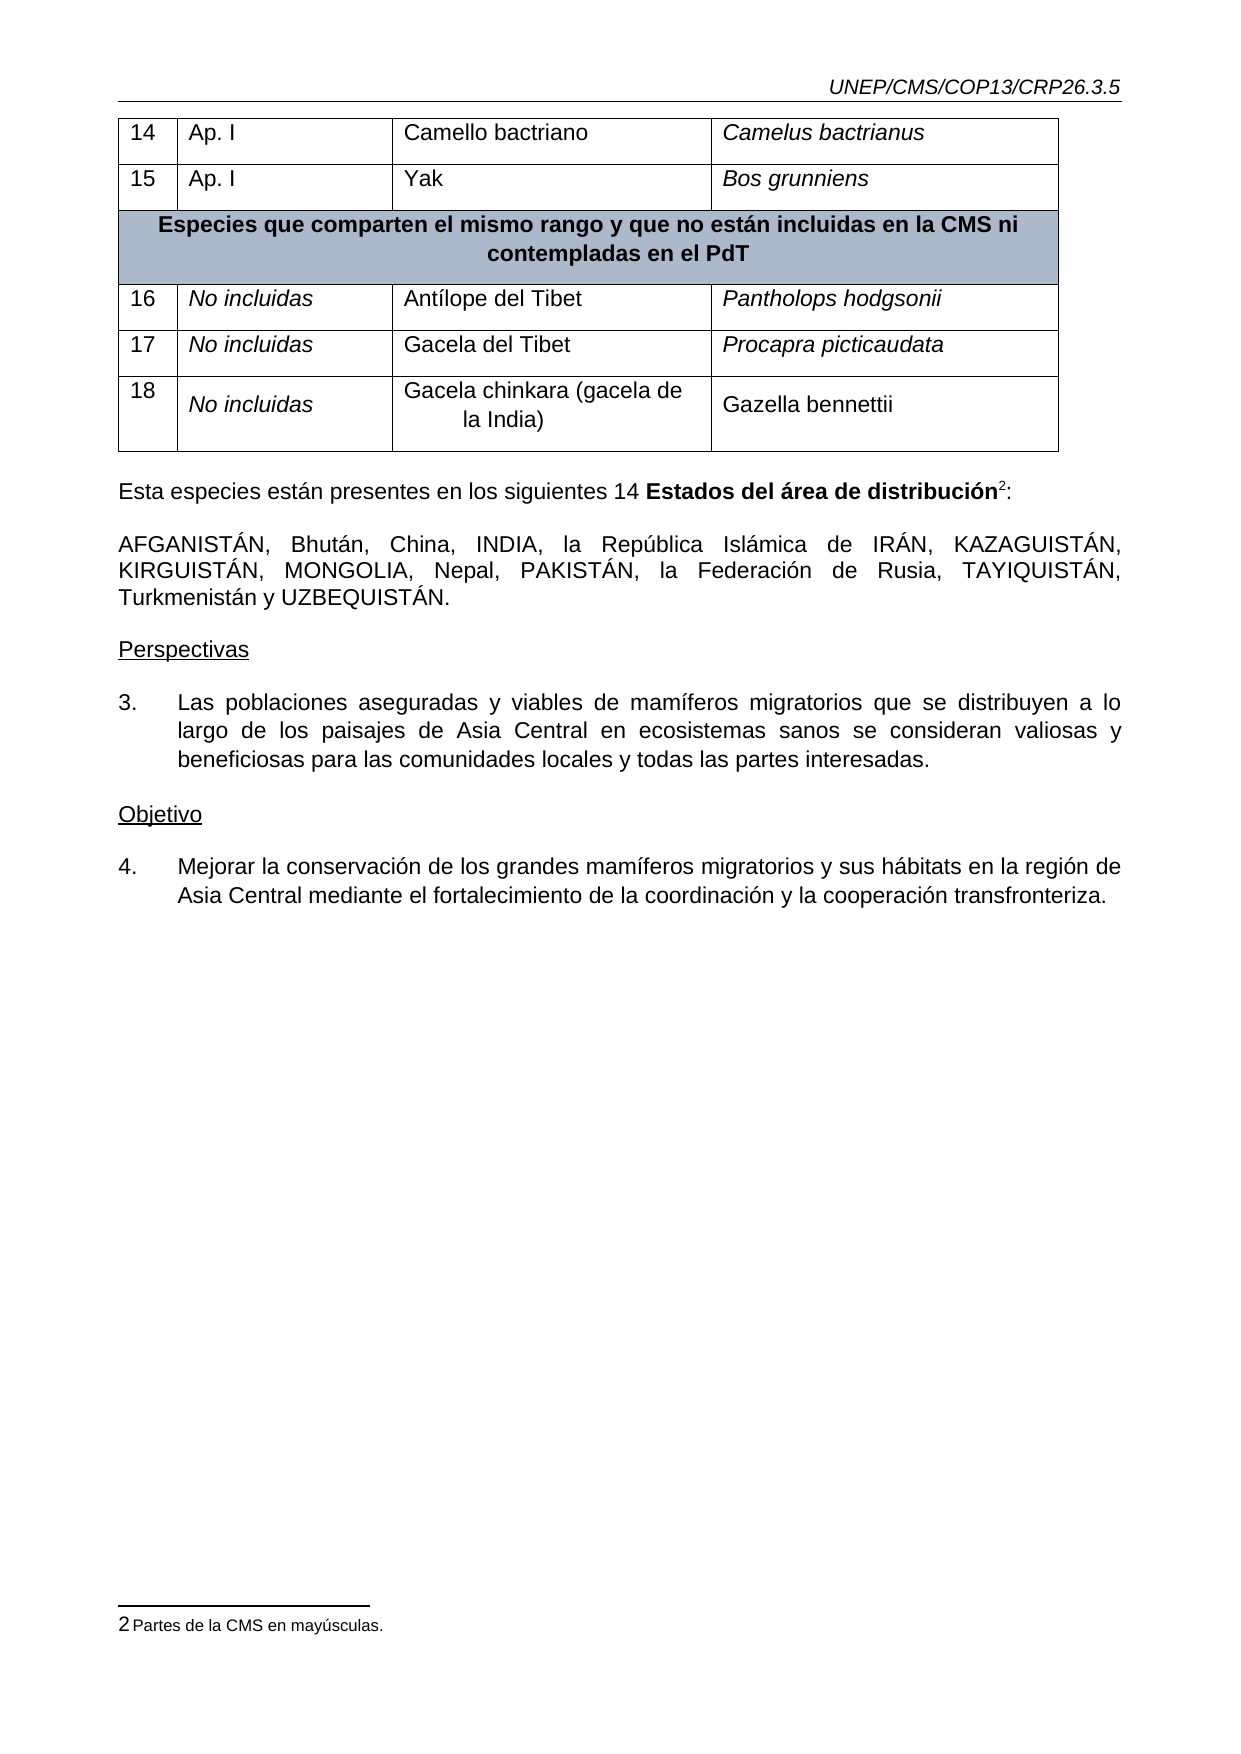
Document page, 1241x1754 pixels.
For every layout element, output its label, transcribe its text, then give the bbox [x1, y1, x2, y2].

table_cell No incluidas [178, 377, 392, 451]
table_cell Camelus bactrianus [712, 119, 1058, 164]
table_cell Gacela del Tibet [393, 331, 711, 376]
table_cell Procapra picticaudata [712, 331, 1058, 376]
table_cell Ap. I [178, 165, 392, 210]
table_cell 16 [119, 285, 177, 330]
table_cell Camello bactriano [393, 119, 711, 164]
table_cell Bos grunniens [712, 165, 1058, 210]
table_cell Especies que comparten el mismo rango y que no están incluidas en la CMS ni contempladas en el PdT [119, 211, 1058, 284]
table_cell 14 [119, 119, 177, 164]
table_cell No incluidas [178, 285, 392, 330]
text Perspectivas [118, 636, 1122, 662]
table_cell Gazella bennettii [712, 377, 1058, 451]
table_cell Ap. I [178, 119, 392, 164]
text Objetivo [118, 801, 1122, 827]
list Las poblaciones aseguradas y viables de mamíferos migratorios que se distribuyen a lo largo de los paisajes de Asia Central en ecosistemas sanos se consideran valiosas y beneficiosas para las comunidades locales y todas las partes interesadas. [118, 689, 1122, 772]
table_cell Yak [393, 165, 711, 210]
table_cell Pantholops hodgsonii [712, 285, 1058, 330]
text Esta especies están presentes en los siguientes 14 Estados del área de distribución: [118, 478, 1122, 504]
table_cell 18 [119, 377, 177, 451]
table_cell Antílope del Tibet [393, 285, 711, 330]
text AFGANISTÁN, Bhután, China, INDIA, la República Islámica de IRÁN, KAZAGUISTÁN, KIRGUISTÁN, MONGOLIA, Nepal, PAKISTÁN, la Federación de Rusia, TAYIQUISTÁN, Turkmenistán y UZBEQUISTÁN. [118, 531, 1122, 610]
table_cell No incluidas [178, 331, 392, 376]
list Mejorar la conservación de los grandes mamíferos migratorios y sus hábitats en la región de Asia Central mediante el fortalecimiento de la coordinación y la cooperación transfronteriza. [118, 853, 1122, 908]
table_cell Gacela chinkara (gacela de la India) [393, 377, 711, 451]
table_cell 15 [119, 165, 177, 210]
table_cell 17 [119, 331, 177, 376]
